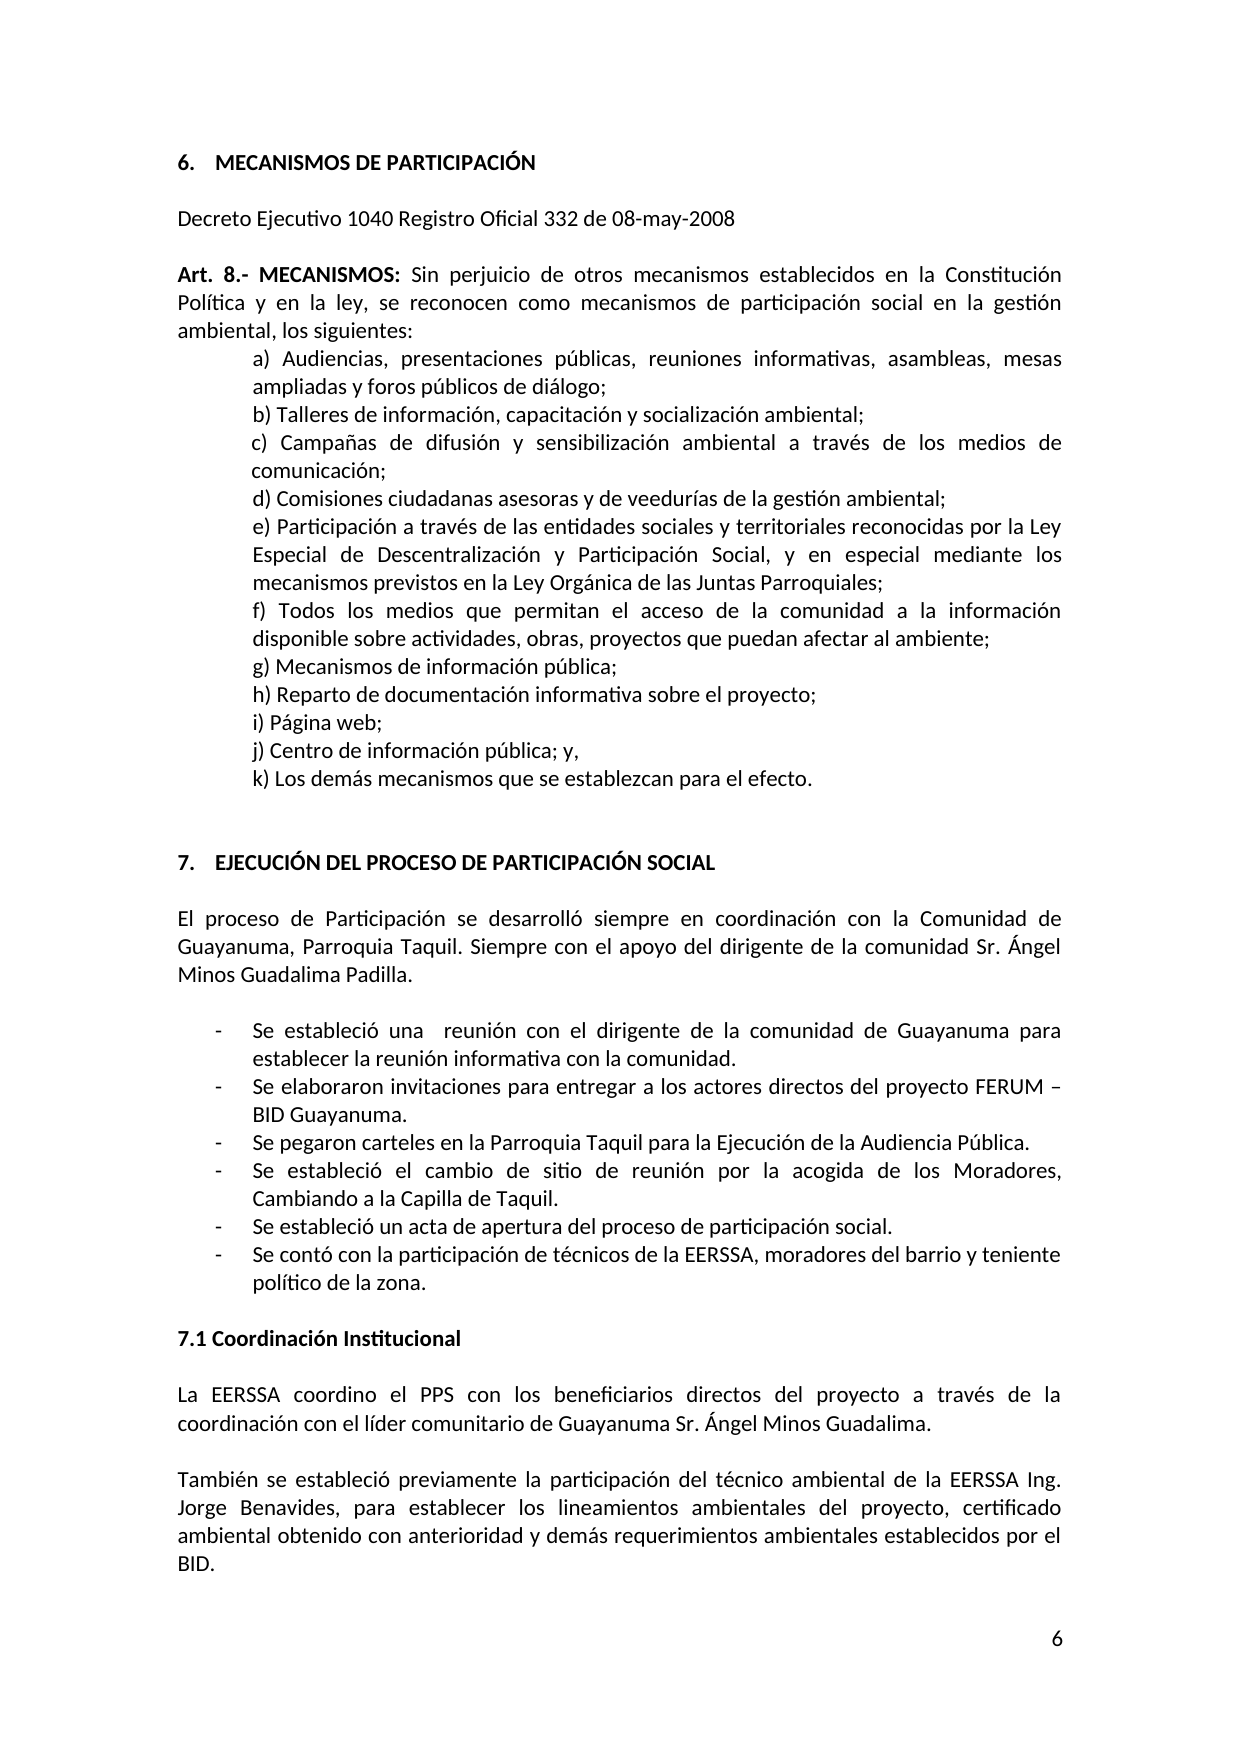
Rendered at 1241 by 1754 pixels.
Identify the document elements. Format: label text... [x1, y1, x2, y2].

text También se estableció previamente la participación del técnico ambiental de la EERSSA Ing. Jorge Benavides, para establecer los lineamientos ambientales del proyecto, certificado ambiental obtenido con anterioridad y demás requerimientos ambientales establecidos por el BID. [177, 1465, 1063, 1577]
list e) Participación a través de las entidades sociales y territoriales reconocidas por la Ley Especial de Descentralización y Participación Social, y en especial mediante los mecanismos previstos en la Ley Orgánica de las Juntas Parroquiales; [252, 512, 1063, 596]
text Art. 8.- MECANISMOS: Sin perjuicio de otros mecanismos establecidos en la Constitución Política y en la ley, se reconocen como mecanismos de participación social en la gestión ambiental, los siguientes: [177, 260, 1063, 344]
text La EERSSA coordino el PPS con los beneficiarios directos del proyecto a través de la coordinación con el líder comunitario de Guayanuma Sr. Ángel Minos Guadalima. [177, 1381, 1063, 1437]
list Se estableció un acta de apertura del proceso de participación social. [215, 1212, 1063, 1241]
text Decreto Ejecutivo 1040 Registro Oficial 332 de 08-may-2008 [177, 204, 1063, 232]
list h) Reparto de documentación informativa sobre el proyecto; [252, 680, 1063, 708]
list f) Todos los medios que permitan el acceso de la comunidad a la información disponible sobre actividades, obras, proyectos que puedan afectar al ambiente; [252, 596, 1063, 652]
list i) Página web; [252, 708, 1063, 736]
text El proceso de Participación se desarrolló siempre en coordinación con la Comunidad de Guayanuma, Parroquia Taquil. Siempre con el apoyo del dirigente de la comunidad Sr. Ángel Minos Guadalima Padilla. [177, 904, 1063, 988]
list Se elaboraron invitaciones para entregar a los actores directos del proyecto FERUM – BID Guayanuma. [215, 1072, 1063, 1128]
text c) Campañas de difusión y sensibilización ambiental a través de los medios de comunicación; [251, 428, 1063, 484]
subtitle MECANISMOS DE PARTICIPACIÓN [177, 148, 1063, 176]
subtitle EJECUCIÓN DEL PROCESO DE PARTICIPACIÓN SOCIAL [177, 848, 1063, 876]
list a) Audiencias, presentaciones públicas, reuniones informativas, asambleas, mesas ampliadas y foros públicos de diálogo; [252, 344, 1063, 400]
list Se estableció una reunión con el dirigente de la comunidad de Guayanuma para establecer la reunión informativa con la comunidad. [215, 1016, 1063, 1072]
subtitle 7.1 Coordinación Institucional [177, 1324, 1063, 1353]
list k) Los demás mecanismos que se establezcan para el efecto. [252, 764, 1063, 792]
list g) Mecanismos de información pública; [252, 652, 1063, 680]
list Se pegaron carteles en la Parroquia Taquil para la Ejecución de la Audiencia Pública. [215, 1128, 1063, 1156]
list d) Comisiones ciudadanas asesoras y de veedurías de la gestión ambiental; [252, 484, 1063, 512]
list j) Centro de información pública; y, [252, 736, 1063, 764]
list b) Talleres de información, capacitación y socialización ambiental; [252, 400, 1063, 428]
list Se contó con la participación de técnicos de la EERSSA, moradores del barrio y teniente político de la zona. [215, 1241, 1063, 1297]
list Se estableció el cambio de sitio de reunión por la acogida de los Moradores, Cambiando a la Capilla de Taquil. [215, 1156, 1063, 1212]
